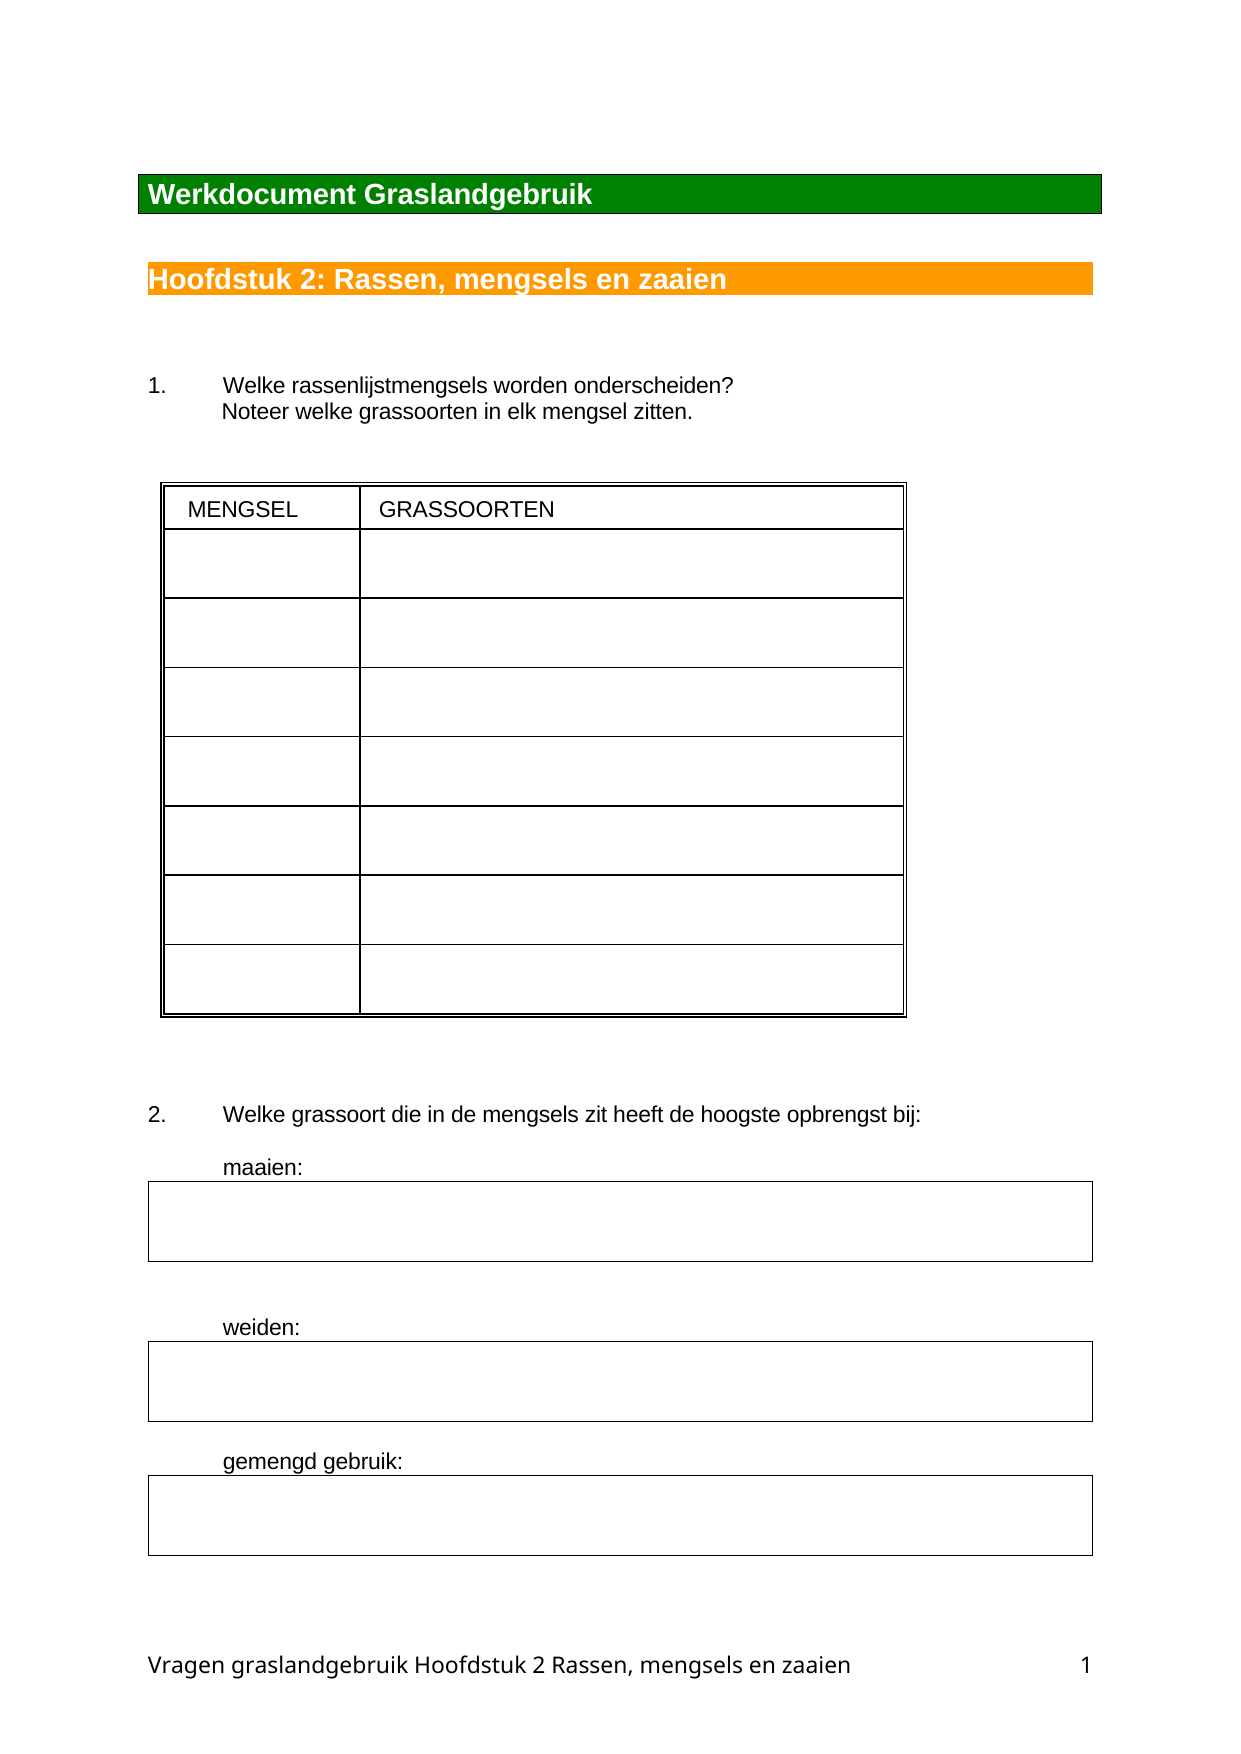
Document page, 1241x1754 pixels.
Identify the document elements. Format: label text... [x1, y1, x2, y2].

table_cell [361, 945, 903, 1013]
table_cell [361, 599, 903, 666]
table_cell [165, 876, 359, 943]
table_cell [165, 599, 359, 666]
text maaien: [148, 1154, 1093, 1181]
text gemengd gebruik: [148, 1448, 1093, 1474]
text weiden: [148, 1314, 1093, 1341]
table_cell [165, 807, 359, 874]
table_cell [165, 737, 359, 805]
table_header [149, 1182, 1092, 1261]
table_cell [361, 668, 903, 736]
table_header [149, 1342, 1092, 1421]
text 2. Welke grassoort die in de mengsels zit heeft de hoogste opbrengst bij: [148, 1101, 1093, 1128]
table_header [149, 1476, 1092, 1555]
text Werkdocument Graslandgebruik [139, 175, 1101, 213]
table_cell [361, 876, 903, 943]
list Welke rassenlijstmengsels worden onderscheiden? [148, 372, 1093, 398]
table_cell [361, 737, 903, 805]
table_header GRASSOORTEN [361, 487, 903, 528]
table_cell [361, 807, 903, 874]
table_cell [361, 530, 903, 597]
table_cell [165, 945, 359, 1013]
subtitle Hoofdstuk 2: Rassen, mengsels en zaaien [148, 262, 1093, 295]
table_cell [165, 530, 359, 597]
text Noteer welke grassoorten in elk mengsel zitten. [148, 398, 1093, 424]
table_header MENGSEL [165, 487, 359, 528]
table_cell [165, 668, 359, 736]
